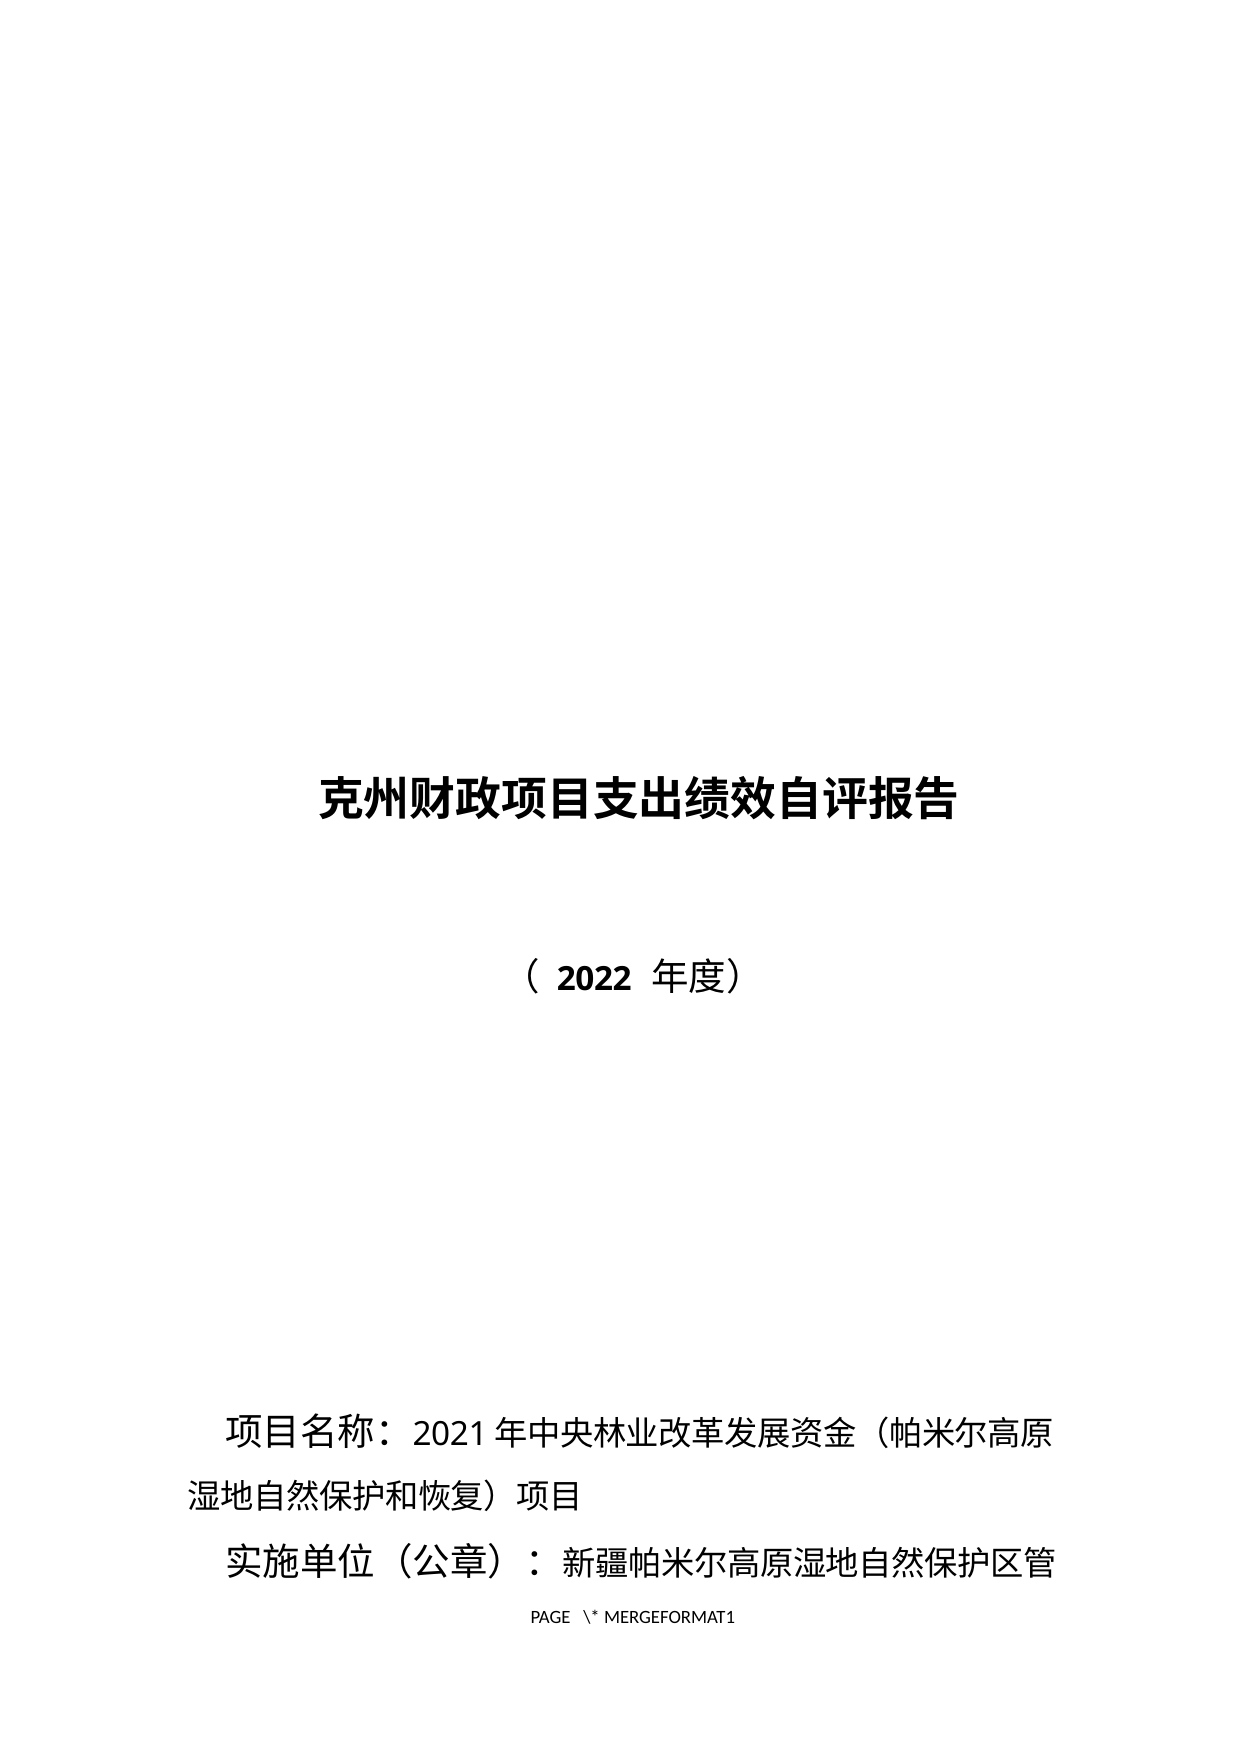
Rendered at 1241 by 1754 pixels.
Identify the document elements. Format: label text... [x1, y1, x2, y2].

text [187, 1527, 1078, 1592]
text 项目名称：2021年中央林业改革发展资金（帕米尔高原湿地自然保护和恢复）项目 [187, 1397, 1078, 1527]
text （ 2022 年度） [187, 942, 1078, 1007]
text 克州财政项目支出绩效自评报告 [187, 747, 1078, 844]
